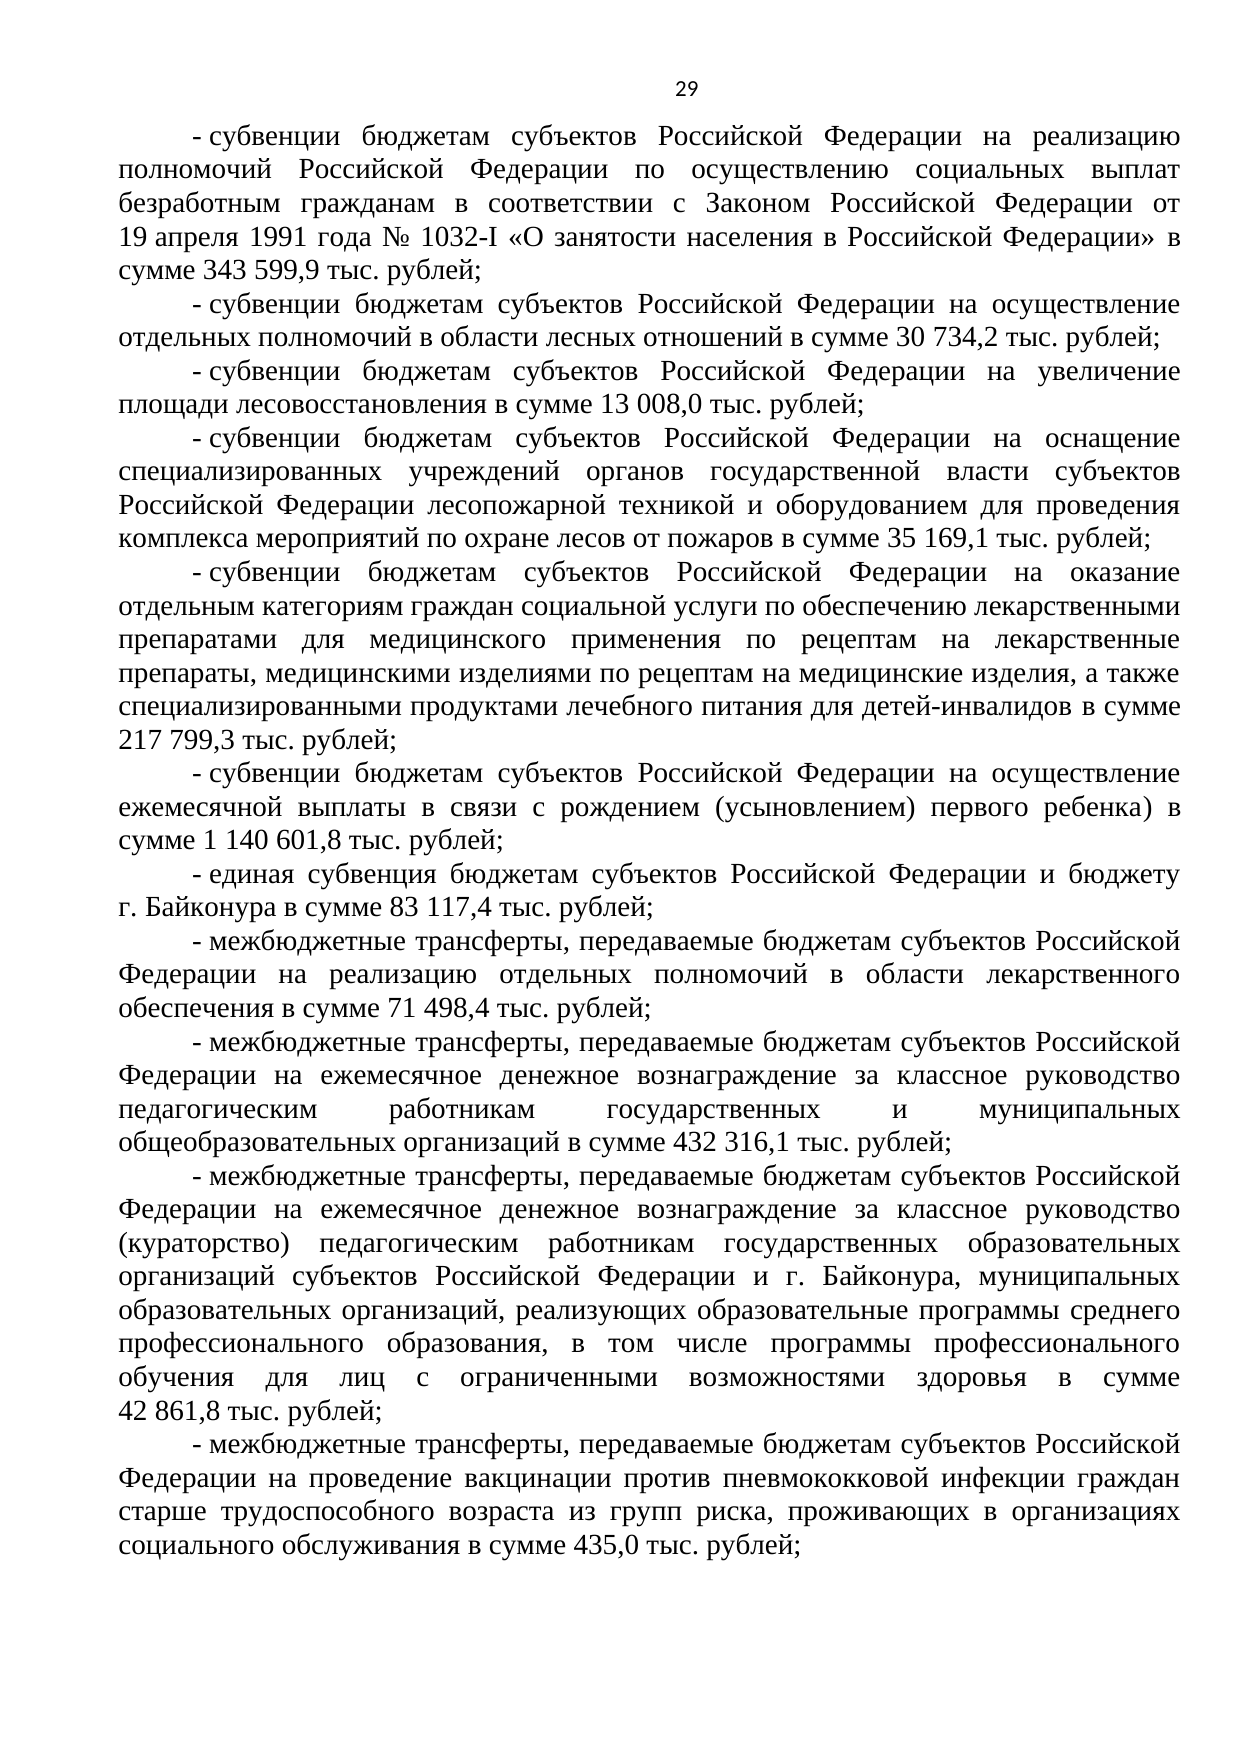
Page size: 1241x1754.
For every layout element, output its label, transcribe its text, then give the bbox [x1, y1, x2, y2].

text - межбюджетные трансферты, передаваемые бюджетам субъектов Российской Федерации на проведение вакцинации против пневмококковой инфекции граждан старше трудоспособного возраста из групп риска, проживающих в организациях социального обслуживания в сумме 435,0 тыс. рублей; [118, 1426, 1181, 1560]
text - межбюджетные трансферты, передаваемые бюджетам субъектов Российской Федерации на ежемесячное денежное вознаграждение за классное руководство педагогическим работникам государственных и муниципальных общеобразовательных организаций в сумме 432 316,1 тыс. рублей; [118, 1024, 1181, 1158]
text - межбюджетные трансферты, передаваемые бюджетам субъектов Российской Федерации на реализацию отдельных полномочий в области лекарственного обеспечения в сумме 71 498,4 тыс. рублей; [118, 923, 1181, 1024]
text - субвенции бюджетам субъектов Российской Федерации на увеличение площади лесовосстановления в сумме 13 008,0 тыс. рублей; [118, 353, 1181, 420]
text - межбюджетные трансферты, передаваемые бюджетам субъектов Российской Федерации на ежемесячное денежное вознаграждение за классное руководство (кураторство) педагогическим работникам государственных образовательных организаций субъектов Российской Федерации и г. Байконура, муниципальных образовательных организаций, реализующих образовательные программы среднего профессионального образования, в том числе программы профессионального обучения для лиц с ограниченными возможностями здоровья в сумме 42 861,8 тыс. рублей; [118, 1158, 1181, 1426]
text - единая субвенция бюджетам субъектов Российской Федерации и бюджету г. Байконура в сумме 83 117,4 тыс. рублей; [118, 856, 1181, 923]
text - субвенции бюджетам субъектов Российской Федерации на оснащение специализированных учреждений органов государственной власти субъектов Российской Федерации лесопожарной техникой и оборудованием для проведения комплекса мероприятий по охране лесов от пожаров в сумме 35 169,1 тыс. рублей; [118, 420, 1181, 554]
text - субвенции бюджетам субъектов Российской Федерации на осуществление ежемесячной выплаты в связи с рождением (усыновлением) первого ребенка) в сумме 1 140 601,8 тыс. рублей; [118, 755, 1181, 856]
text - субвенции бюджетам субъектов Российской Федерации на осуществление отдельных полномочий в области лесных отношений в сумме 30 734,2 тыс. рублей; [118, 286, 1181, 353]
text - субвенции бюджетам субъектов Российской Федерации на реализацию полномочий Российской Федерации по осуществлению социальных выплат безработным гражданам в соответствии с Законом Российской Федерации от 19 апреля 1991 года № 1032-I «О занятости населения в Российской Федерации» в сумме 343 599,9 тыс. рублей; [118, 118, 1181, 286]
text - субвенции бюджетам субъектов Российской Федерации на оказание отдельным категориям граждан социальной услуги по обеспечению лекарственными препаратами для медицинского применения по рецептам на лекарственные препараты, медицинскими изделиями по рецептам на медицинские изделия, а также специализированными продуктами лечебного питания для детей-инвалидов в сумме 217 799,3 тыс. рублей; [118, 554, 1181, 755]
